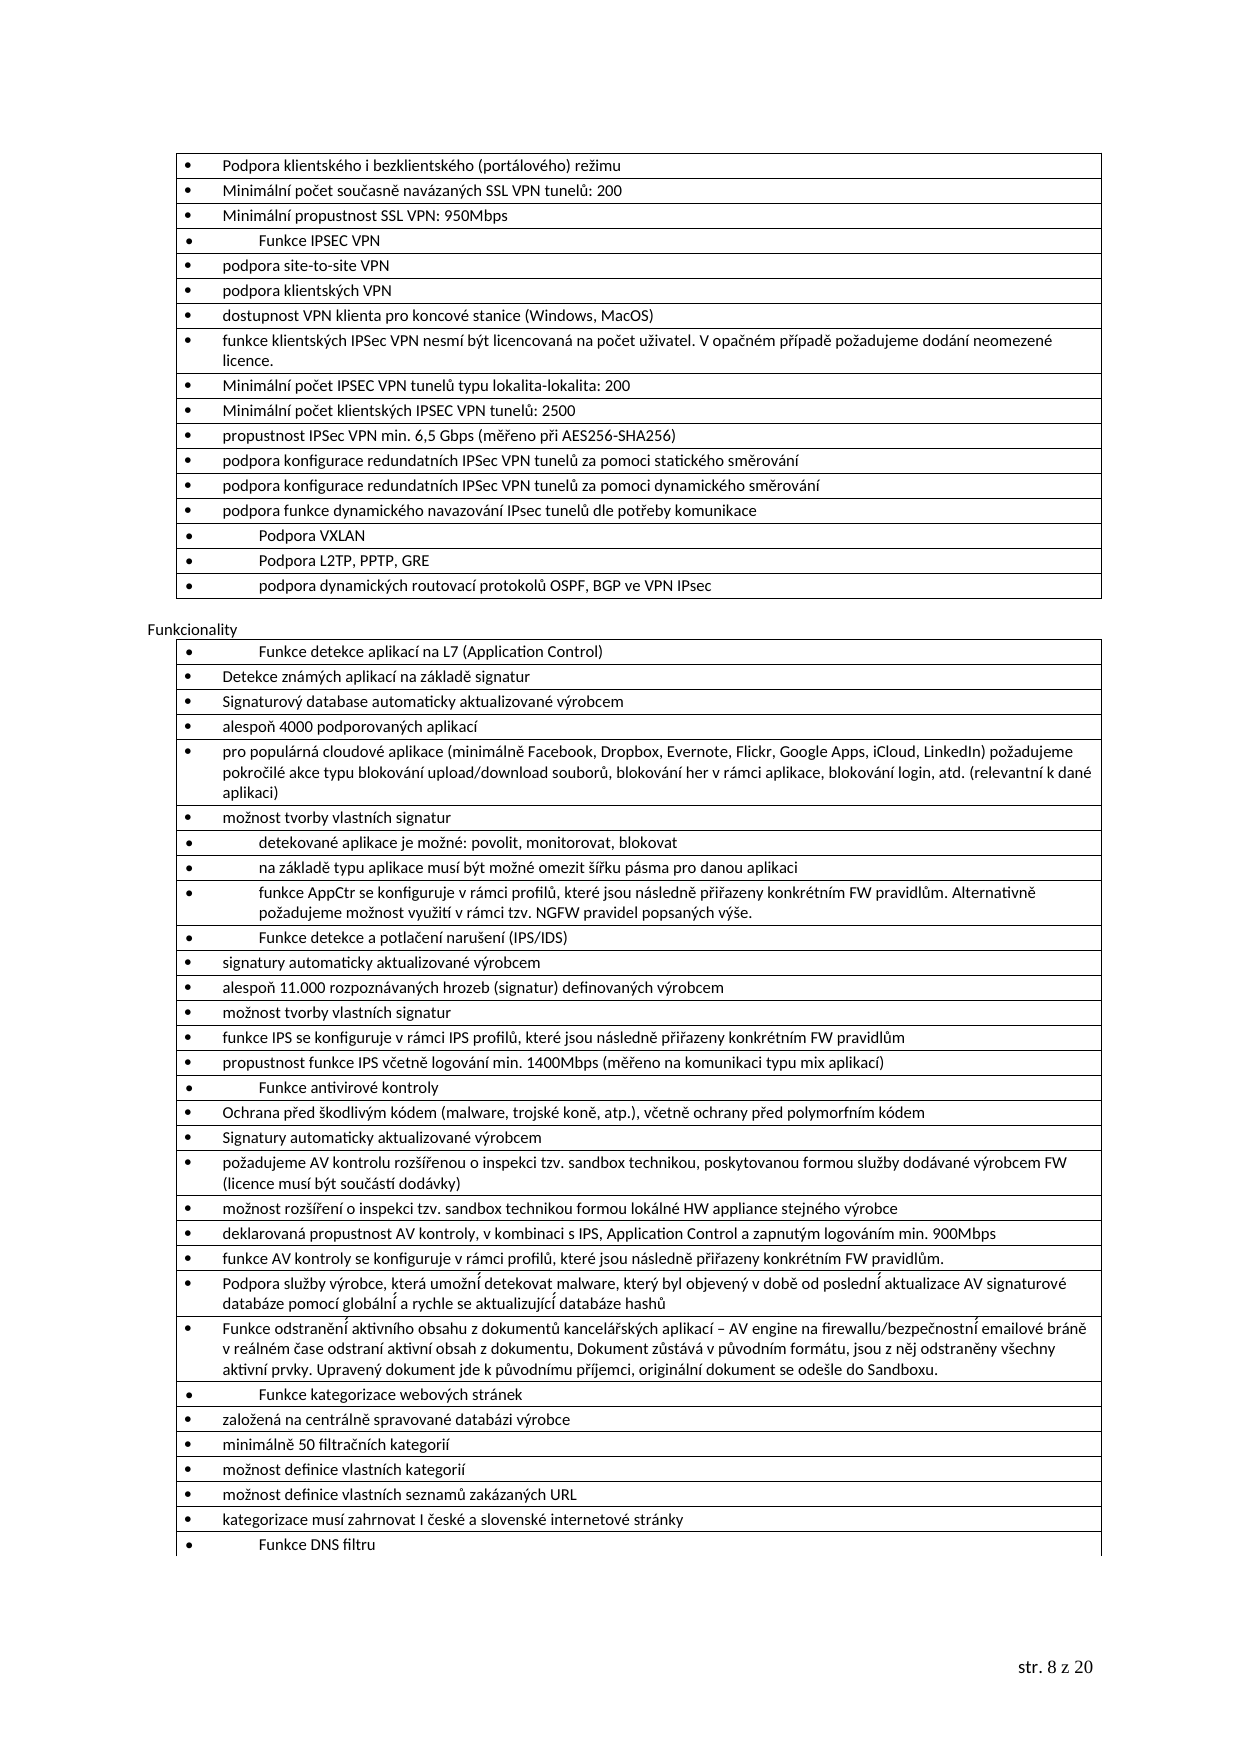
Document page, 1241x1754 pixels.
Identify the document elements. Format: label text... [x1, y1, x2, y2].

list Funkce IPSEC VPN [177, 229, 1101, 253]
list podpora konfigurace redundatních IPSec VPN tunelů za pomoci statického směrování [177, 449, 1101, 473]
list možnost tvorby vlastních signatur [177, 806, 1101, 830]
list Detekce známých aplikací na základě signatur [177, 665, 1101, 689]
list podpora dynamických routovací protokolů OSPF, BGP ve VPN IPsec [177, 574, 1101, 598]
list podpora konfigurace redundatních IPSec VPN tunelů za pomoci dynamického směrování [177, 474, 1101, 498]
list možnost tvorby vlastních signatur [177, 1001, 1101, 1025]
list podpora funkce dynamického navazování IPsec tunelů dle potřeby komunikace [177, 499, 1101, 523]
list Minimální počet současně navázaných SSL VPN tunelů: 200 [177, 179, 1101, 203]
list možnost rozšíření o inspekci tzv. sandbox technikou formou lokálné HW appliance stejného výrobce [177, 1196, 1101, 1220]
text Funkcionality [147, 619, 1093, 639]
list Funkce detekce a potlačení narušení (IPS/IDS) [177, 926, 1101, 950]
list Podpora klientského i bezklientského (portálového) režimu [177, 154, 1101, 178]
list Funkce DNS filtru [177, 1532, 1101, 1556]
list minimálně 50 filtračních kategorií [177, 1432, 1101, 1456]
list propustnost funkce IPS včetně logování min. 1400Mbps (měřeno na komunikaci typu mix aplikací) [177, 1051, 1101, 1075]
list Funkce antivirové kontroly [177, 1076, 1101, 1100]
list podpora klientských VPN [177, 279, 1101, 303]
list funkce klientských IPSec VPN nesmí být licencovaná na počet uživatel. V opačném případě požadujeme dodání neomezené licence. [177, 329, 1101, 373]
list Ochrana před škodlivým kódem (malware, trojské koně, atp.), včetně ochrany před polymorfním kódem [177, 1101, 1101, 1125]
list Podpora služby výrobce, která umožní́ detekovat malware, který byl objevený v době od poslední́ aktualizace AV signaturové databáze pomocí globální́ a rychle se aktualizující́ databáze hashů [177, 1271, 1101, 1316]
list Podpora L2TP, PPTP, GRE [177, 549, 1101, 573]
list funkce AppCtr se konfiguruje v rámci profilů, které jsou následně přiřazeny konkrétním FW pravidlům. Alternativně požadujeme možnost využití v rámci tzv. NGFW pravidel popsaných výše. [177, 881, 1101, 925]
list alespoň 11.000 rozpoznávaných hrozeb (signatur) definovaných výrobcem [177, 976, 1101, 1000]
list kategorizace musí zahrnovat I české a slovenské internetové stránky [177, 1507, 1101, 1531]
list požadujeme AV kontrolu rozšířenou o inspekci tzv. sandbox technikou, poskytovanou formou služby dodávané výrobcem FW (licence musí být součástí dodávky) [177, 1151, 1101, 1195]
list dostupnost VPN klienta pro koncové stanice (Windows, MacOS) [177, 304, 1101, 328]
list detekované aplikace je možné: povolit, monitorovat, blokovat [177, 831, 1101, 855]
list na základě typu aplikace musí být možné omezit šířku pásma pro danou aplikaci [177, 856, 1101, 880]
list Funkce detekce aplikací na L7 (Application Control) [177, 640, 1101, 664]
list Funkce odstranění́ aktivního obsahu z dokumentů kancelářských aplikací – AV engine na firewallu/bezpečnostní́ emailové bráně v reálném čase odstraní aktivní obsah z dokumentu, Dokument zůstává v původním formátu, jsou z něj odstraněny všechny aktivní prvky. Upravený dokument jde k původnímu příjemci, originální dokument se odešle do Sandboxu. [177, 1317, 1101, 1381]
list Podpora VXLAN [177, 524, 1101, 548]
list pro populárná cloudové aplikace (minimálně Facebook, Dropbox, Evernote, Flickr, Google Apps, iCloud, LinkedIn) požadujeme pokročilé akce typu blokování upload/download souborů, blokování her v rámci aplikace, blokování login, atd. (relevantní k dané aplikaci) [177, 740, 1101, 805]
list Minimální počet klientských IPSEC VPN tunelů: 2500 [177, 399, 1101, 423]
list možnost definice vlastních kategorií [177, 1457, 1101, 1481]
list Minimální propustnost SSL VPN: 950Mbps [177, 204, 1101, 228]
list propustnost IPSec VPN min. 6,5 Gbps (měřeno při AES256-SHA256) [177, 424, 1101, 448]
list Signaturový database automaticky aktualizované výrobcem [177, 690, 1101, 714]
list možnost definice vlastních seznamů zakázaných URL [177, 1482, 1101, 1506]
list založená na centrálně spravované databázi výrobce [177, 1407, 1101, 1431]
list Funkce kategorizace webových stránek [177, 1382, 1101, 1406]
list funkce IPS se konfiguruje v rámci IPS profilů, které jsou následně přiřazeny konkrétním FW pravidlům [177, 1026, 1101, 1050]
list Minimální počet IPSEC VPN tunelů typu lokalita-lokalita: 200 [177, 374, 1101, 398]
list deklarovaná propustnost AV kontroly, v kombinaci s IPS, Application Control a zapnutým logováním min. 900Mbps [177, 1221, 1101, 1245]
list alespoň 4000 podporovaných aplikací [177, 715, 1101, 739]
list podpora site-to-site VPN [177, 254, 1101, 278]
list funkce AV kontroly se konfiguruje v rámci profilů, které jsou následně přiřazeny konkrétním FW pravidlům. [177, 1246, 1101, 1270]
list signatury automaticky aktualizované výrobcem [177, 951, 1101, 975]
list Signatury automaticky aktualizované výrobcem [177, 1126, 1101, 1150]
